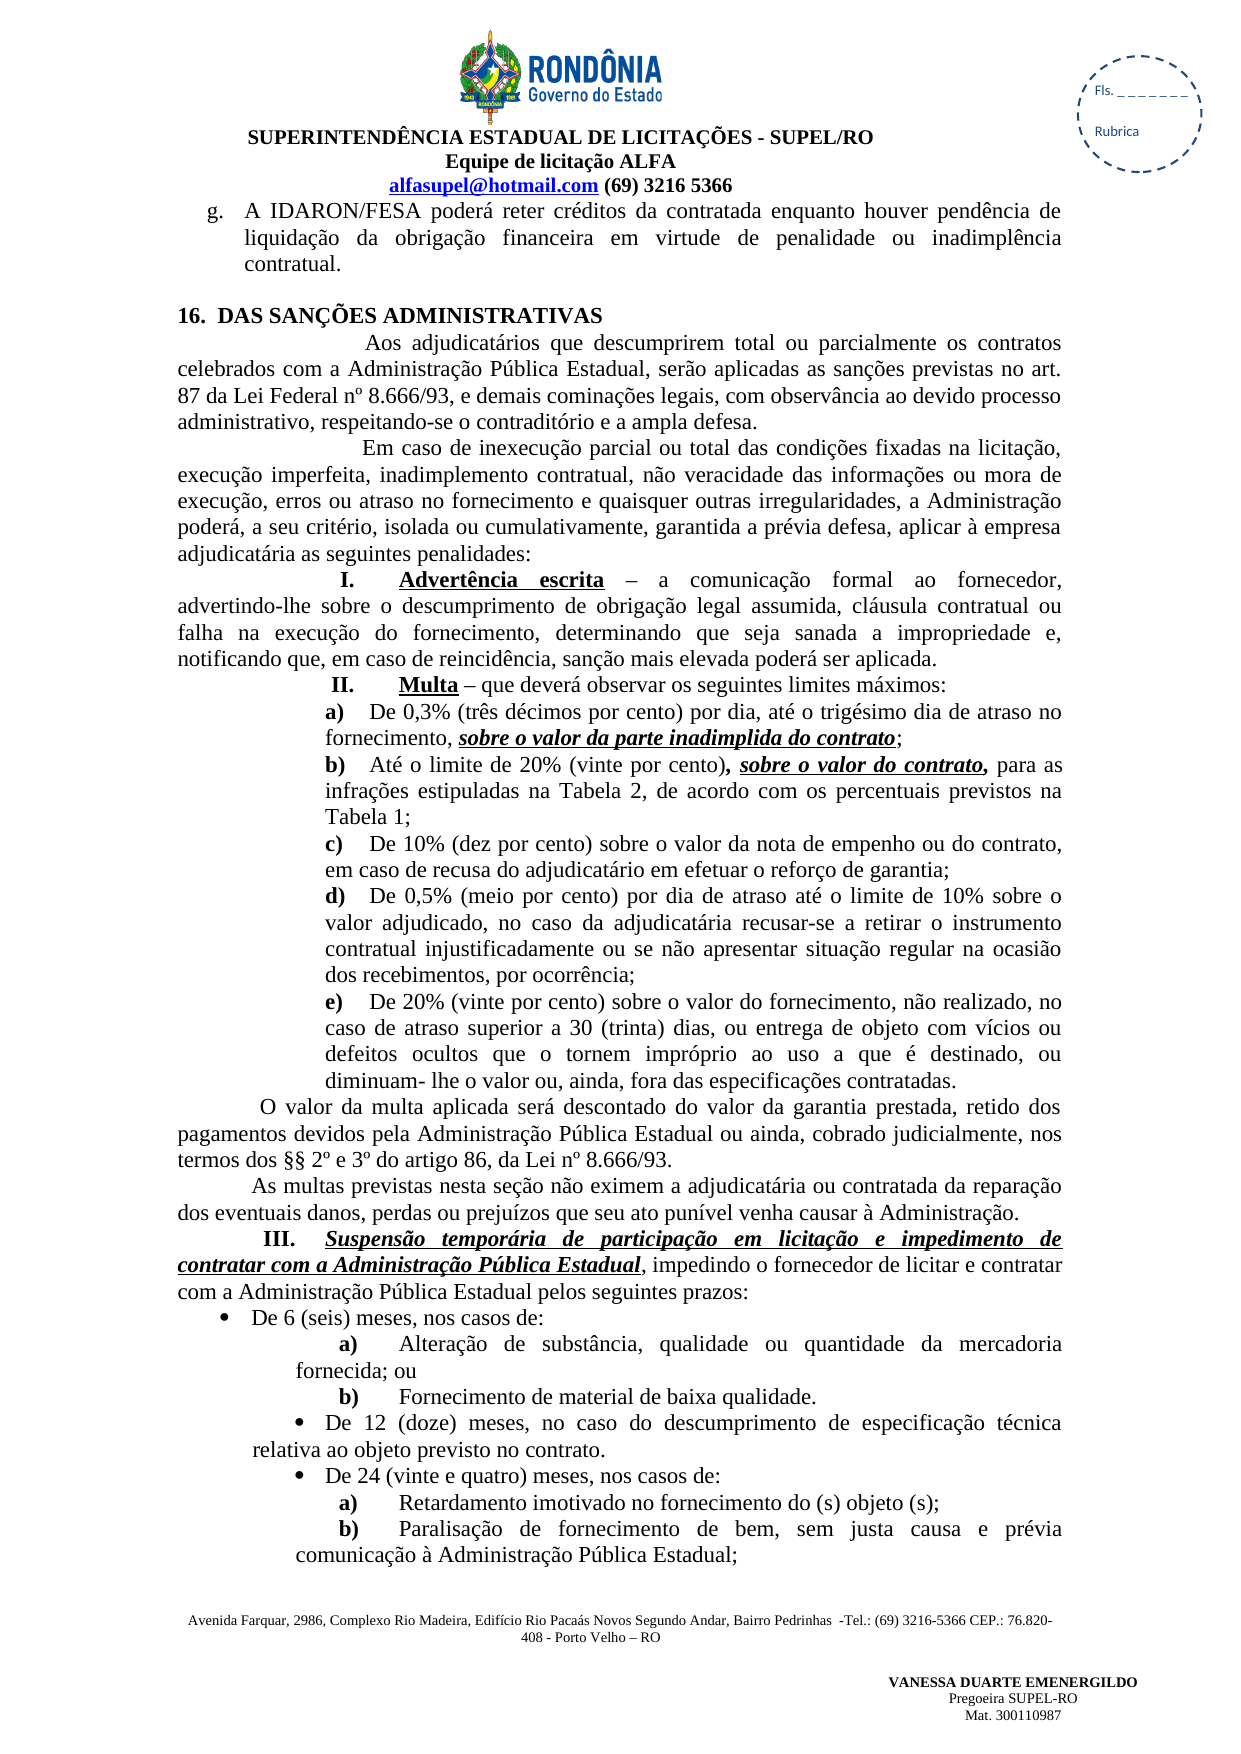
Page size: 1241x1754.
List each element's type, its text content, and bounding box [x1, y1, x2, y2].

list De 6 (seis) meses, nos casos de: [177, 1304, 1063, 1330]
picture [459, 29, 662, 125]
list De 20% (vinte por cento) sobre o valor do fornecimento, não realizado, no caso de atraso superior a 30 (trinta) dias, ou entrega de objeto com vícios ou defeitos ocultos que o tornem impróprio ao uso a que é destinado, ou diminuam- lhe o valor ou, ainda, fora das especificações contratadas. [325, 988, 1063, 1093]
list De 10% (dez por cento) sobre o valor da nota de empenho ou do contrato, em caso de recusa do adjudicatário em efetuar o reforço de garantia; [325, 830, 1063, 882]
list Fornecimento de material de baixa qualidade. [295, 1383, 1063, 1409]
list Suspensão temporária de participação em licitação e impedimento de contratar com a Administração Pública Estadual, impedindo o fornecedor de licitar e contratar com a Administração Pública Estadual pelos seguintes prazos: [177, 1225, 1063, 1304]
text 16. DAS SANÇÕES ADMINISTRATIVAS [177, 303, 1063, 329]
list A IDARON/FESA poderá reter créditos da contratada enquanto houver pendência de liquidação da obrigação financeira em virtude de penalidade ou inadimplência contratual. [207, 197, 1063, 276]
text Em caso de inexecução parcial ou total das condições fixadas na licitação, execução imperfeita, inadimplemento contratual, não veracidade das informações ou mora de execução, erros ou atraso no fornecimento e quaisquer outras irregularidades, a Administração poderá, a seu critério, isolada ou cumulativamente, garantida a prévia defesa, aplicar à empresa adjudicatária as seguintes penalidades: [177, 434, 1063, 566]
list Retardamento imotivado no fornecimento do (s) objeto (s); [295, 1488, 1063, 1515]
list De 0,3% (três décimos por cento) por dia, até o trigésimo dia de atraso no fornecimento, sobre o valor da parte inadimplida do contrato; [325, 698, 1063, 751]
list Alteração de substância, qualidade ou quantidade da mercadoria fornecida; ou [295, 1330, 1063, 1383]
text As multas previstas nesta seção não eximem a adjudicatária ou contratada da reparação dos eventuais danos, perdas ou prejuízos que seu ato punível venha causar à Administração. [177, 1172, 1063, 1225]
list De 24 (vinte e quatro) meses, nos casos de: [252, 1462, 1063, 1488]
list Multa – que deverá observar os seguintes limites máximos: [177, 672, 1063, 698]
list Paralisação de fornecimento de bem, sem justa causa e prévia comunicação à Administração Pública Estadual; [295, 1515, 1063, 1568]
text O valor da multa aplicada será descontado do valor da garantia prestada, retido dos pagamentos devidos pela Administração Pública Estadual ou ainda, cobrado judicialmente, nos termos dos §§ 2º e 3º do artigo 86, da Lei nº 8.666/93. [177, 1093, 1063, 1172]
list Até o limite de 20% (vinte por cento), sobre o valor do contrato, para as infrações estipuladas na Tabela 2, de acordo com os percentuais previstos na Tabela 1; [325, 751, 1063, 830]
list De 0,5% (meio por cento) por dia de atraso até o limite de 10% sobre o valor adjudicado, no caso da adjudicatária recusar-se a retirar o instrumento contratual injustificadamente ou se não apresentar situação regular na ocasião dos recebimentos, por ocorrência; [325, 882, 1063, 988]
list De 12 (doze) meses, no caso do descumprimento de especificação técnica relativa ao objeto previsto no contrato. [252, 1409, 1063, 1462]
list Advertência escrita – a comunicação formal ao fornecedor, advertindo-lhe sobre o descumprimento de obrigação legal assumida, cláusula contratual ou falha na execução do fornecimento, determinando que seja sanada a impropriedade e, notificando que, em caso de reincidência, sanção mais elevada poderá ser aplicada. [177, 566, 1063, 672]
text Aos adjudicatários que descumprirem total ou parcialmente os contratos celebrados com a Administração Pública Estadual, serão aplicadas as sanções previstas no art. 87 da Lei Federal nº 8.666/93, e demais cominações legais, com observância ao devido processo administrativo, respeitando-se o contraditório e a ampla defesa. [177, 329, 1063, 434]
